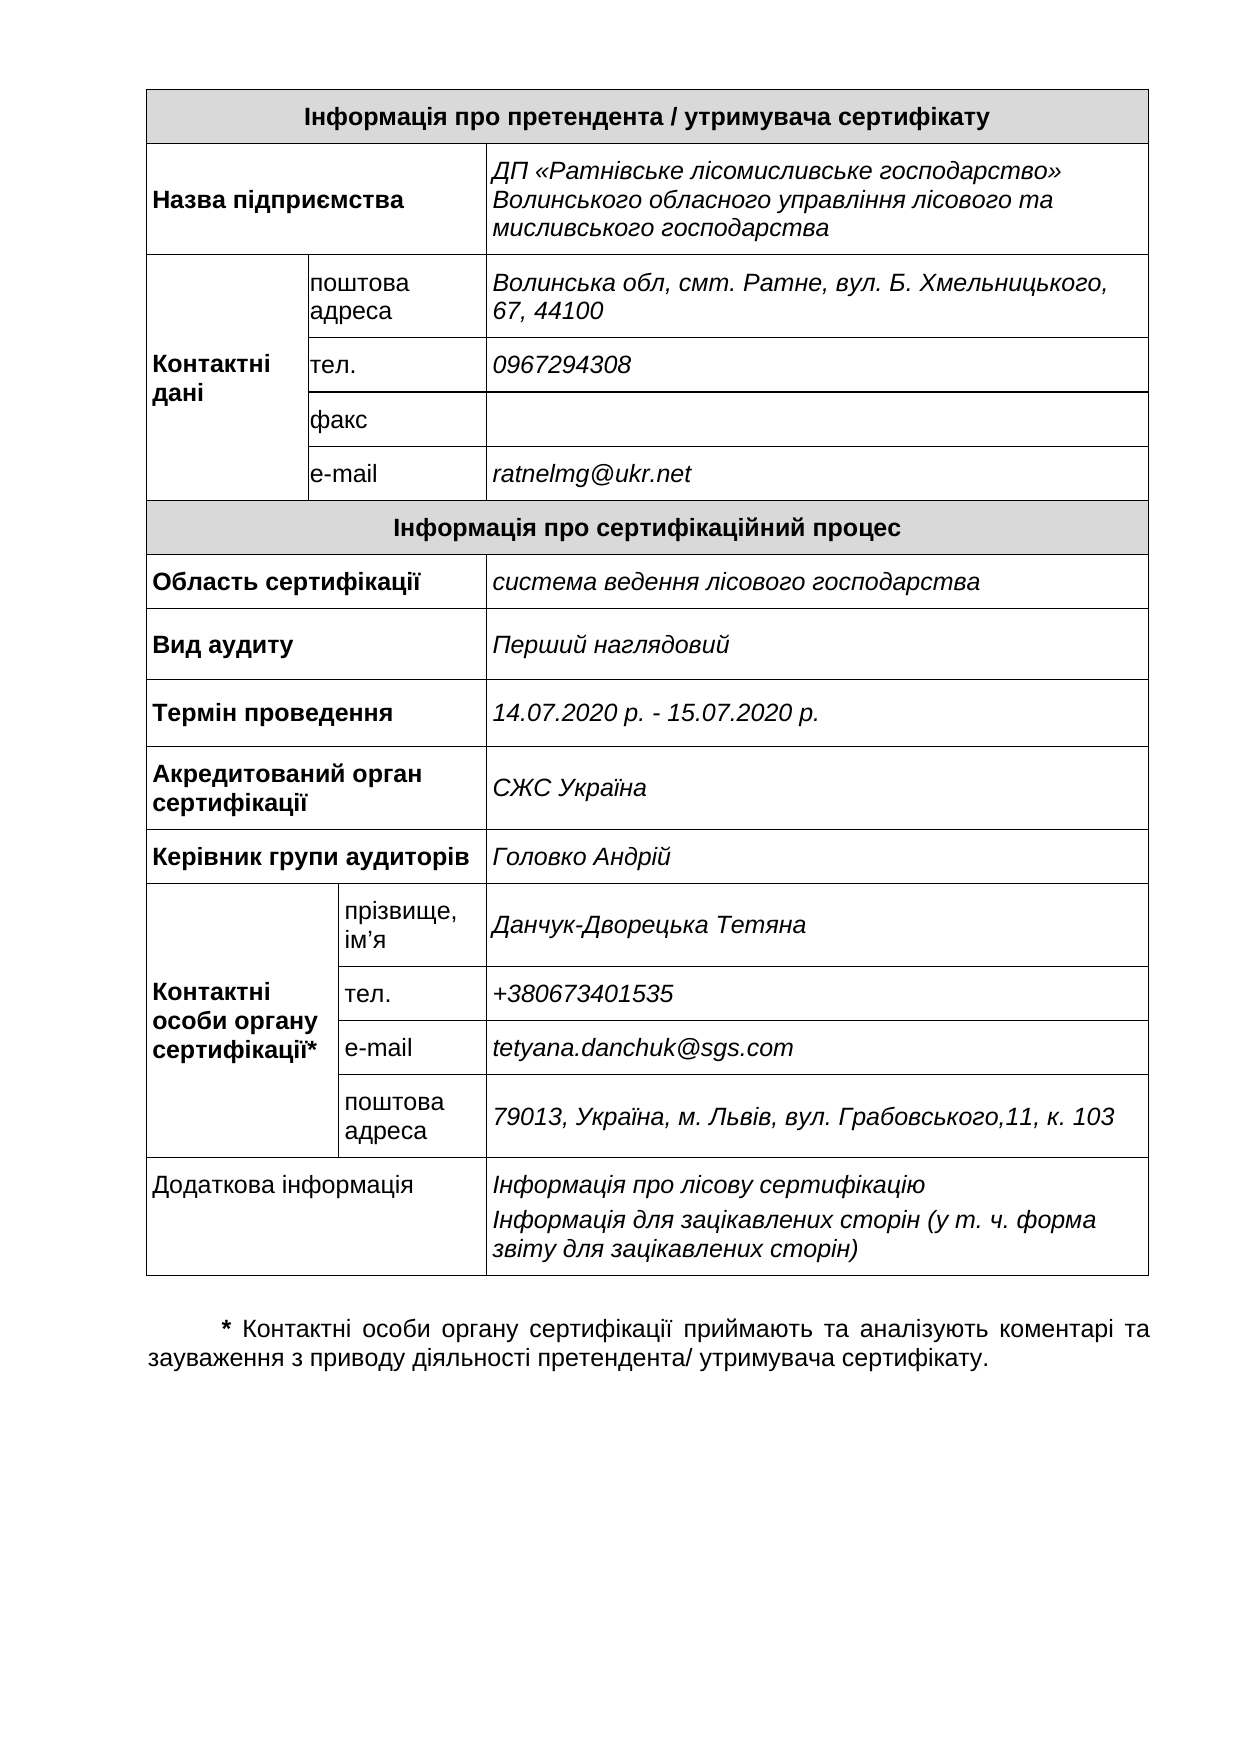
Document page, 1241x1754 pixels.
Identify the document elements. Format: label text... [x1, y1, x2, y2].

table_cell Термін проведення [147, 680, 486, 746]
text * Контактні особи органу сертифікації приймають та аналізують коментарі та зауваження з приводу діяльності претендента/ утримувача сертифікату. [148, 1314, 1152, 1371]
table_cell Вид аудиту [147, 609, 486, 679]
table_cell +380673401535 [487, 967, 1148, 1020]
table_cell Контактні дані [147, 255, 308, 500]
table_cell тел. [309, 338, 486, 391]
table_cell 79013, Україна, м. Львів, вул. Грабовського,11, к. 103 [487, 1075, 1148, 1157]
table_cell Контактні особи органу сертифікації* [147, 884, 338, 1157]
table_cell Область сертифікації [147, 555, 486, 608]
table_cell e-mail [309, 447, 486, 500]
table_cell СЖС Україна [487, 747, 1148, 828]
table_cell tetyana.danchuk@sgs.com [487, 1021, 1148, 1074]
table_cell Волинська обл, смт. Ратне, вул. Б. Хмельницького, 67, 44100 [487, 255, 1148, 337]
table_cell факс [309, 393, 486, 446]
table_cell [487, 393, 1148, 446]
table_cell Інформація про сертифікаційний процес [147, 501, 1148, 554]
table_cell Данчук-Дворецька Тетяна [487, 884, 1148, 966]
table_cell тел. [339, 967, 486, 1020]
table_cell Головко Андрій [487, 830, 1148, 883]
table_cell 14.07.2020 р. - 15.07.2020 р. [487, 680, 1148, 746]
table_cell 0967294308 [487, 338, 1148, 391]
table_cell Інформація про лісову сертифікацію Інформація для зацікавлених сторін (у т. ч. форма звіту для зацікавлених сторін) [487, 1158, 1148, 1275]
table_cell Керівник групи аудиторів [147, 830, 486, 883]
table_cell прізвище, ім’я [339, 884, 486, 966]
table_header Інформація про претендента / утримувача сертифікату [147, 90, 1148, 143]
table_cell поштова адреса [339, 1075, 486, 1157]
table_cell ratnelmg@ukr.net [487, 447, 1148, 500]
table_cell поштова адреса [309, 255, 486, 337]
table_cell Назва підприємства [147, 144, 486, 254]
table_cell Перший наглядовий [487, 609, 1148, 679]
table_cell e-mail [339, 1021, 486, 1074]
table_cell Додаткова інформація [147, 1158, 486, 1275]
table_cell система ведення лісового господарства [487, 555, 1148, 608]
table_cell ДП «Ратнівське лісомисливське господарство» Волинського обласного управління лісового та мисливського господарства [487, 144, 1148, 254]
table_cell Акредитований орган сертифікації [147, 747, 486, 828]
